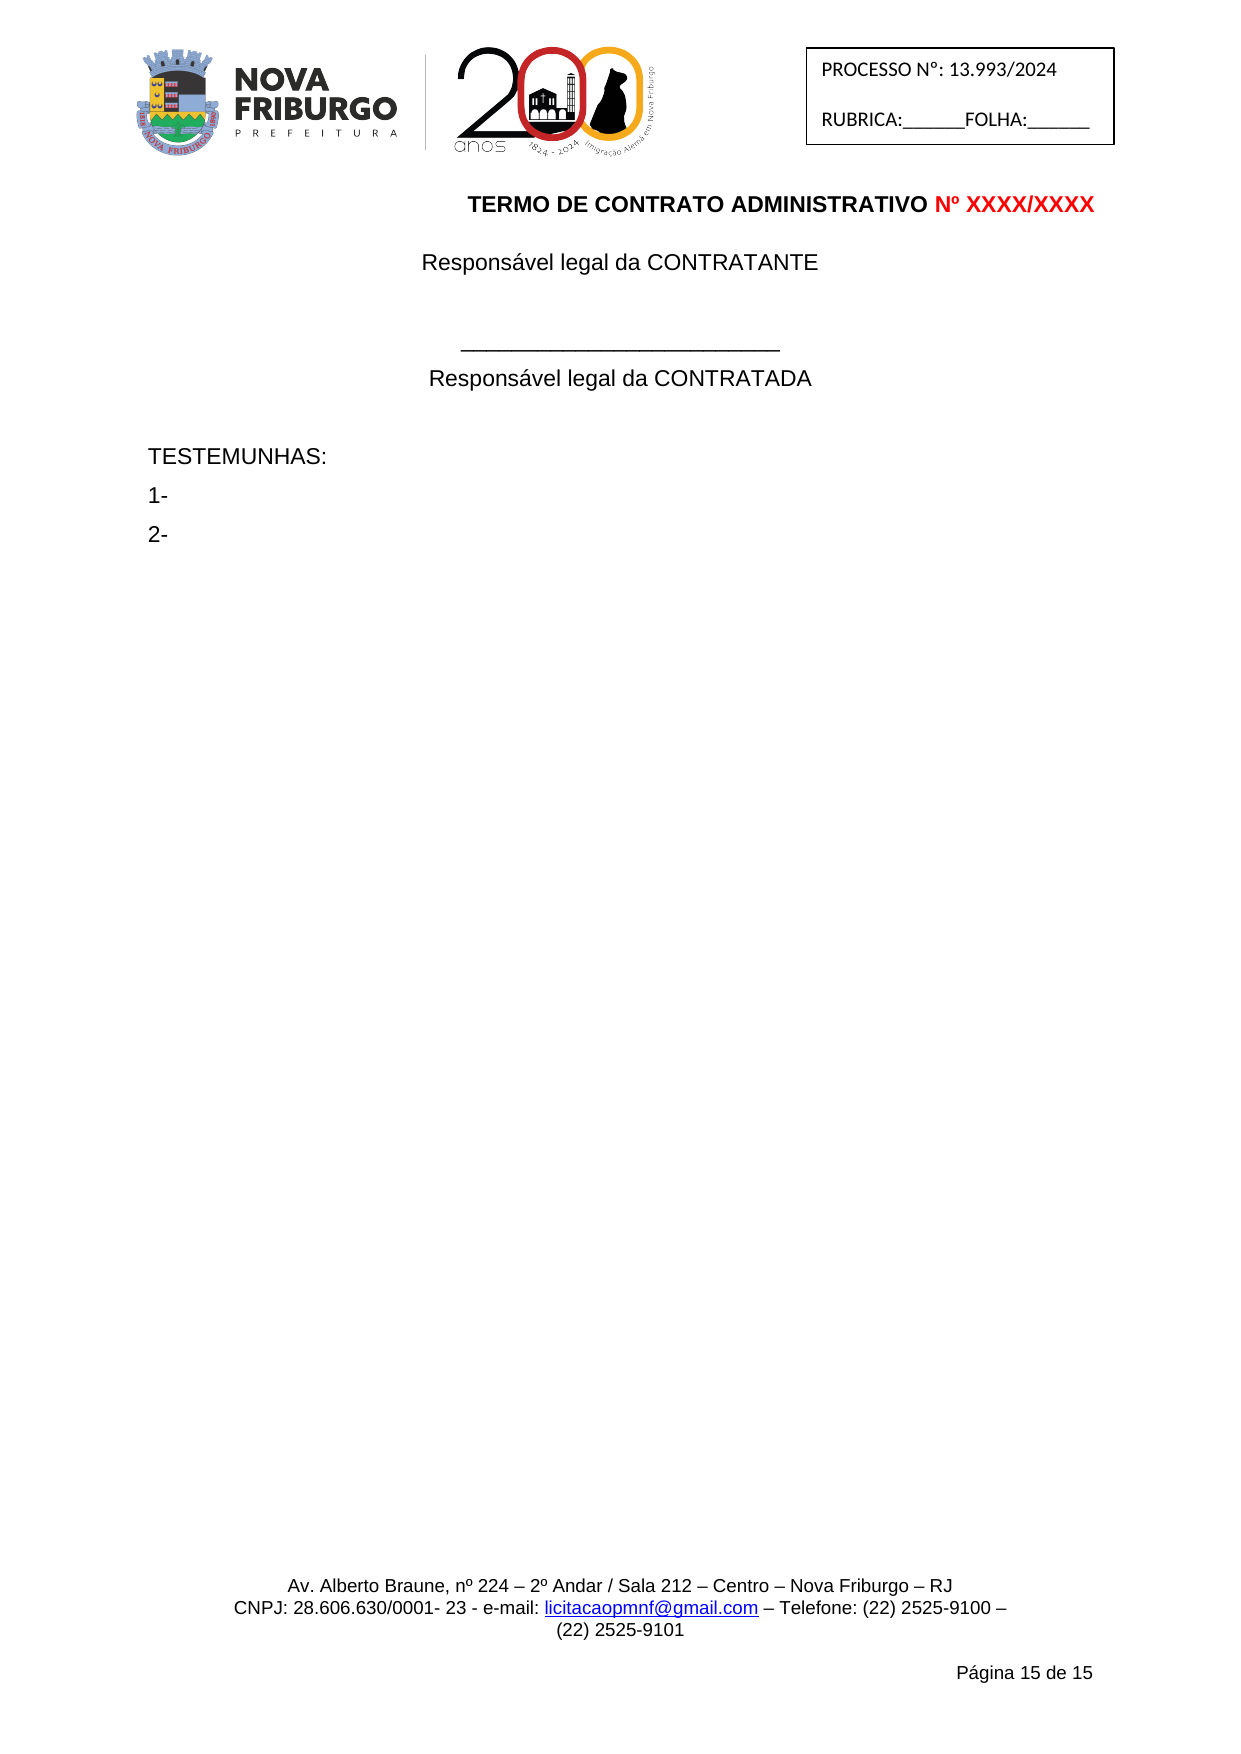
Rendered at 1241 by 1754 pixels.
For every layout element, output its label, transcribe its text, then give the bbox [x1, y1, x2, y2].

text Responsável legal da CONTRATANTE [148, 249, 1092, 275]
picture [109, 14, 687, 185]
text 2- [148, 521, 1092, 547]
text TESTEMUNHAS: [148, 443, 1092, 469]
text 1- [148, 482, 1092, 508]
text Responsável legal da CONTRATADA [148, 365, 1092, 392]
text _________________________ [148, 326, 1092, 353]
